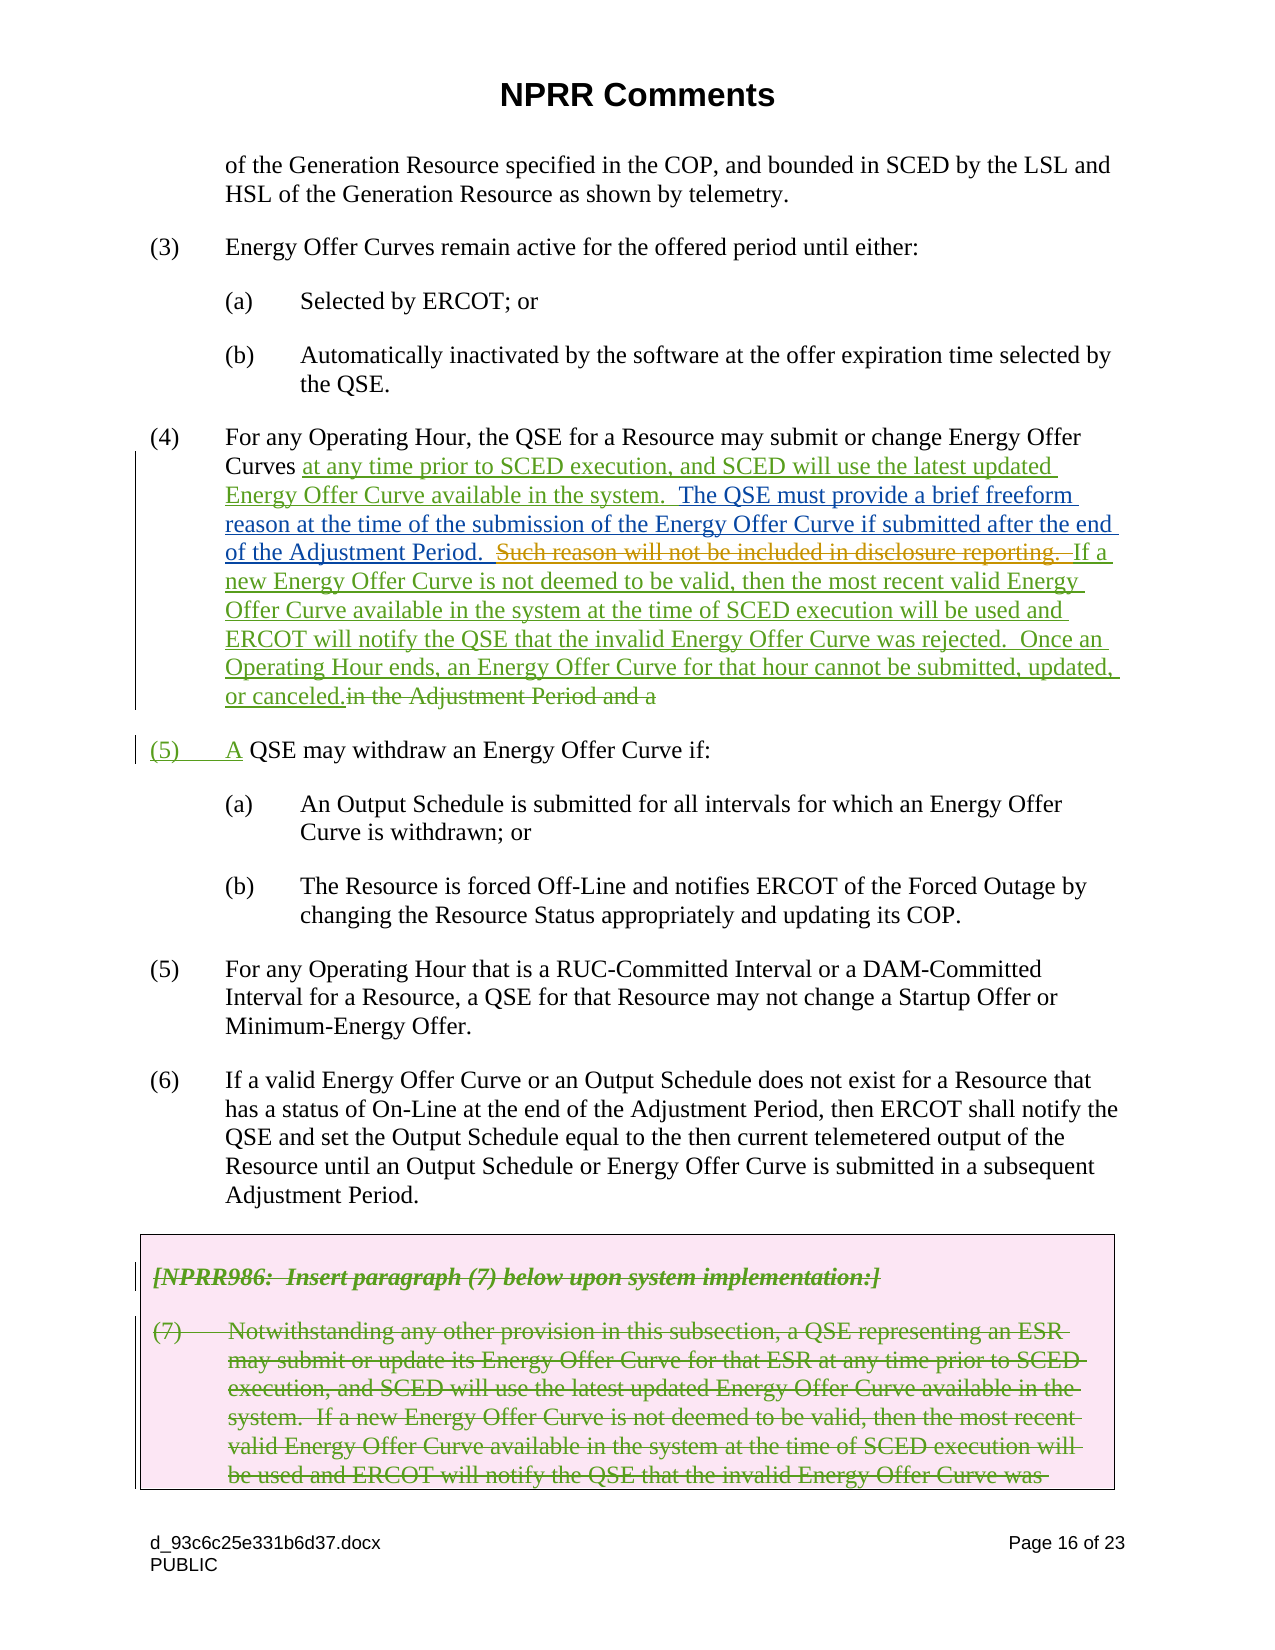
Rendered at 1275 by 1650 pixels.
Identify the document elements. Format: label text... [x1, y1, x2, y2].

list (b) Automatically inactivated by the software at the offer expiration time selected by the QSE. [225, 340, 1125, 397]
text QSE may withdraw an Energy Offer Curve if: [150, 735, 1125, 764]
list (a) An Output Schedule is submitted for all intervals for which an Energy Offer Curve is withdrawn; or [225, 789, 1125, 846]
text (6) If a valid Energy Offer Curve or an Output Schedule does not exist for a Resource that has a status of On-Line at the end of the Adjustment Period, then ERCOT shall notify the QSE and set the Output Schedule equal to the then current telemetered output of the Resource until an Output Schedule or Energy Offer Curve is submitted in a subsequent Adjustment Period. [150, 1065, 1125, 1209]
list (a) Selected by ERCOT; or [225, 286, 1125, 315]
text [150, 150, 1125, 207]
text (5) For any Operating Hour that is a RUC-Committed Interval or a DAM-Committed Interval for a Resource, a QSE for that Resource may not change a Startup Offer or Minimum-Energy Offer. [150, 954, 1125, 1040]
text (3) Energy Offer Curves remain active for the offered period until either: [150, 232, 1125, 261]
text (4) For any Operating Hour, the QSE for a Resource may submit or change Energy Offer Curves [150, 422, 1125, 710]
list (b) The Resource is forced Off-Line and notifies ERCOT of the Forced Outage by changing the Resource Status appropriately and updating its COP. [225, 871, 1125, 929]
